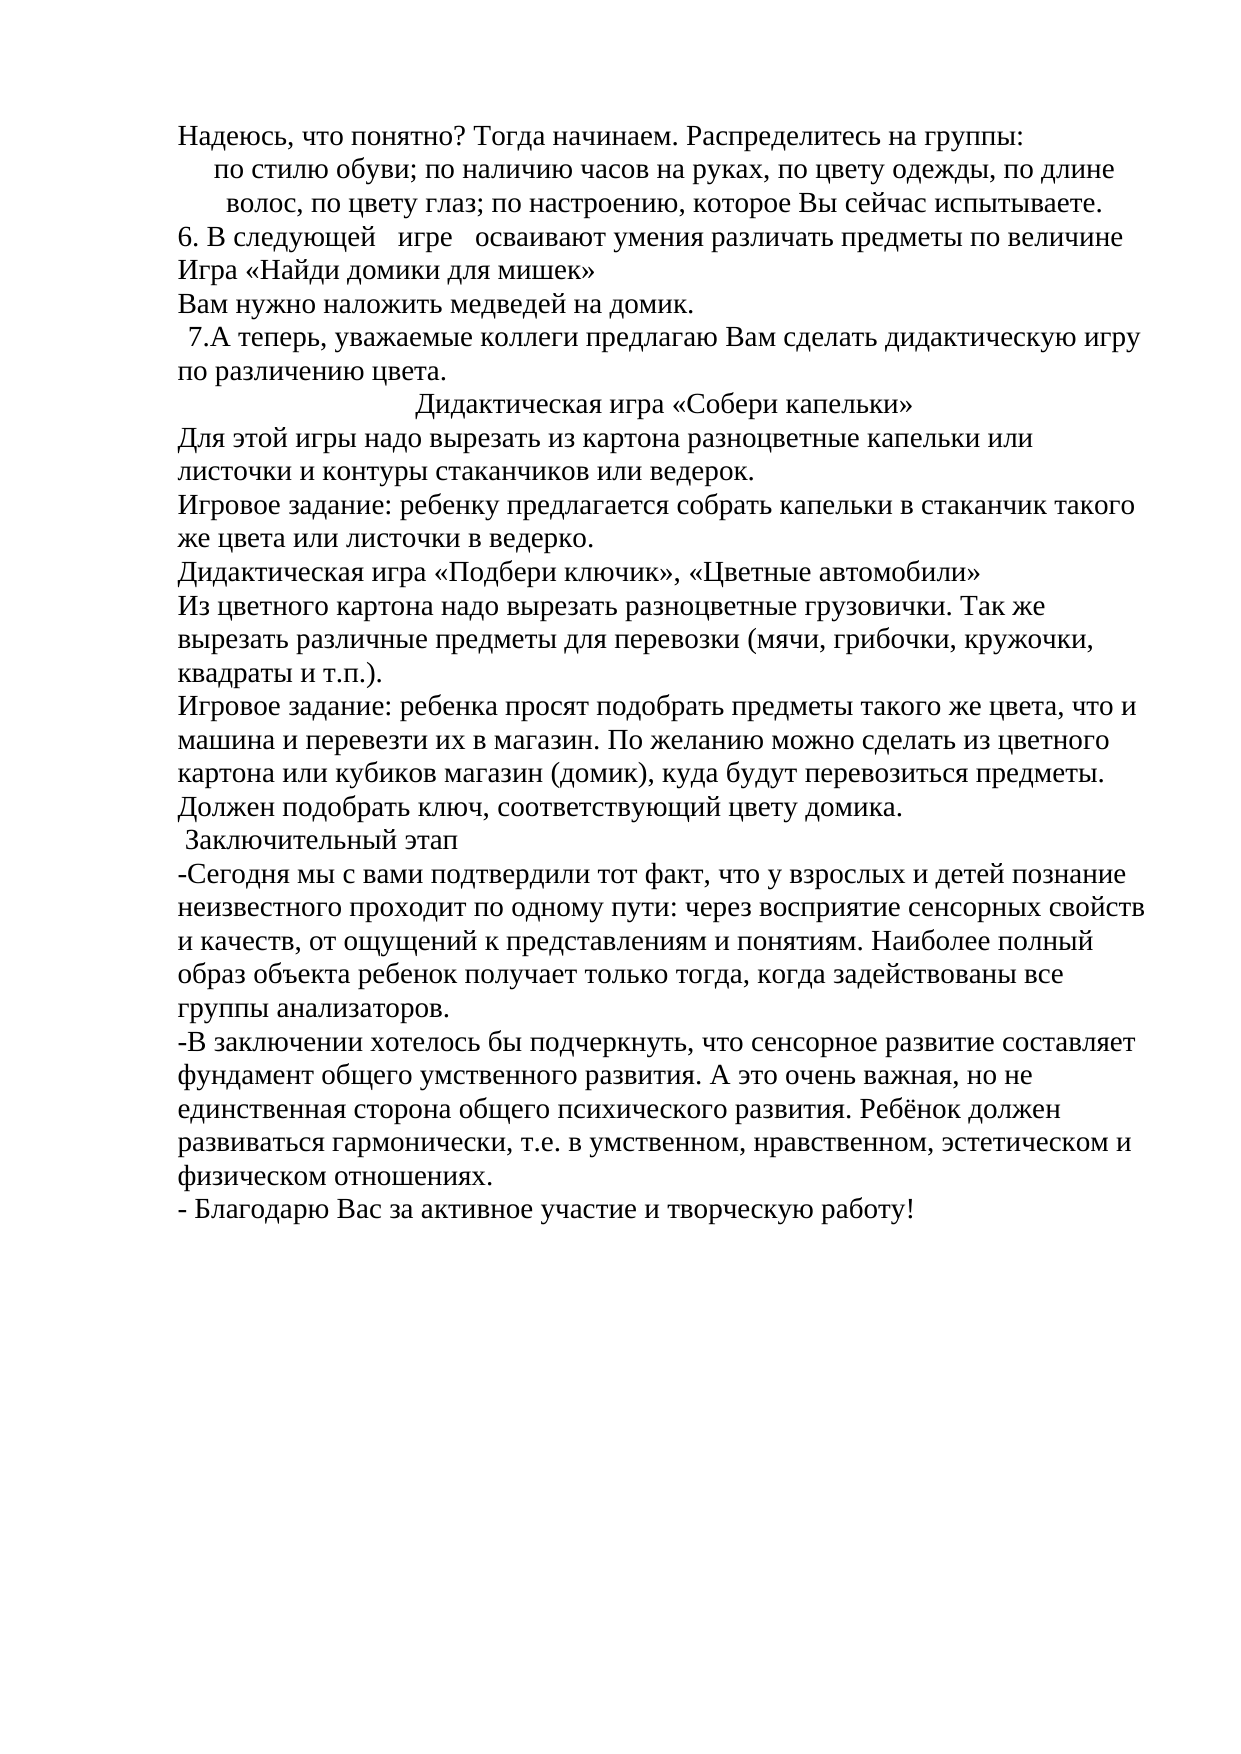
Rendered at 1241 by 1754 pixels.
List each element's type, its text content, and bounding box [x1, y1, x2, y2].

text -В заключении хотелось бы подчеркнуть, что сенсорное развитие составляет фундамент общего умственного развития. А это очень важная, но не единственная сторона общего психического развития. Ребёнок должен развиваться гармонически, т.е. в умственном, нравственном, эстетическом и физическом отношениях. - Благодарю Вас за активное участие и творческую работу! [177, 1024, 1152, 1225]
text 7.А теперь, уважаемые коллеги предлагаю Вам сделать дидактическую игру [177, 319, 1152, 353]
text по различению цвета. Дидактическая игра «Собери капельки» [177, 353, 1152, 420]
text Для этой игры надо вырезать из картона разноцветные капельки или листочки и контуры стаканчиков или ведерок. [177, 420, 1152, 487]
text Игровое задание: ребенку предлагается собрать капельки в стаканчик такого же цвета или листочки в ведерко. [177, 487, 1152, 554]
text 6. В следующей игре осваивают умения различать предметы по величине [177, 219, 1152, 252]
text Надеюсь, что понятно? Тогда начинаем. Распределитесь на группы: по стилю обуви; по наличию часов на руках, по цвету одежды, по длине волос, по цвету глаз; по настроению, которое Вы сейчас испытываете. [177, 118, 1152, 219]
text Заключительный этап [177, 822, 1152, 856]
text Вам нужно наложить медведей на домик. [177, 286, 1152, 319]
text -Сегодня мы с вами подтвердили тот факт, что у взрослых и детей познание неизвестного проходит по одному пути: через восприятие сенсорных свойств и качеств, от ощущений к представлениям и понятиям. Наиболее полный образ объекта ребенок получает только тогда, когда задействованы все группы анализаторов. [177, 856, 1152, 1024]
text Дидактическая игра «Подбери ключик», «Цветные автомобили» [177, 554, 1152, 588]
text Из цветного картона надо вырезать разноцветные грузовички. Так же вырезать различные предметы для перевозки (мячи, грибочки, кружочки, квадраты и т.п.). Игровое задание: ребенка просят подобрать предметы такого же цвета, что и машина и перевезти их в магазин. По желанию можно сделать из цветного картона или кубиков магазин (домик), куда будут перевозиться предметы. Должен подобрать ключ, соответствующий цвету домика. [177, 588, 1152, 822]
text Игра «Найди домики для мишек» [177, 252, 1152, 286]
